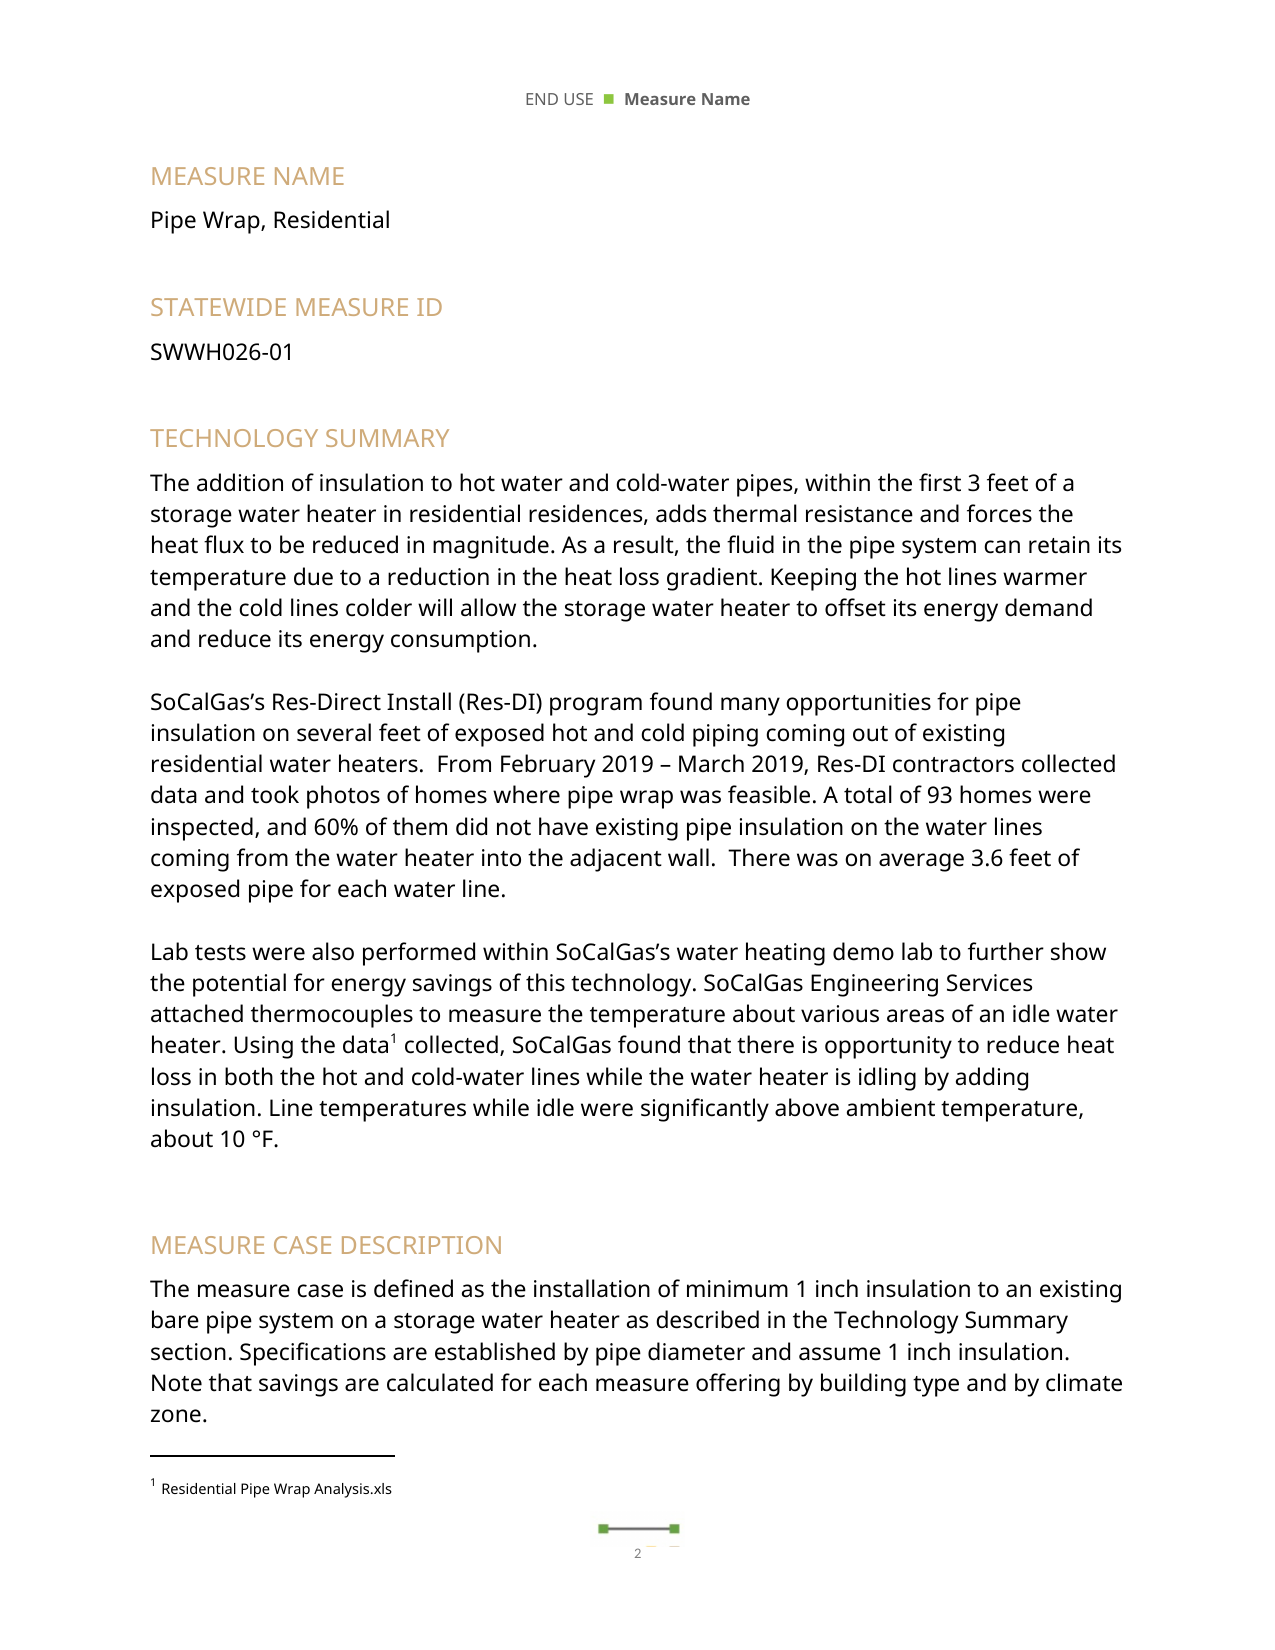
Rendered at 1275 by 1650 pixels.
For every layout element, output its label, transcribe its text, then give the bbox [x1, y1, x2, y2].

subtitle Measure Name [150, 160, 1125, 192]
text SWWH026-01 [150, 335, 1125, 367]
picture [589, 1512, 684, 1547]
subtitle Technology Summary [150, 423, 1125, 454]
text Lab tests were also performed within SoCalGas’s water heating demo lab to further show the potential for energy savings of this technology. SoCalGas Engineering Services attached thermocouples to measure the temperature about various areas of an idle water heater. Using the data collected, SoCalGas found that there is opportunity to reduce heat loss in both the hot and cold‐water lines while the water heater is idling by adding insulation. Line temperatures while idle were significantly above ambient temperature, about 10 °F. [150, 935, 1125, 1154]
text SoCalGas’s Res‐Direct Install (Res‐DI) program found many opportunities for pipe insulation on several feet of exposed hot and cold piping coming out of existing residential water heaters. From February 2019 – March 2019, Res‐DI contractors collected data and took photos of homes where pipe wrap was feasible. A total of 93 homes were inspected, and 60% of them did not have existing pipe insulation on the water lines coming from the water heater into the adjacent wall. There was on average 3.6 feet of exposed pipe for each water line. [150, 685, 1125, 904]
subtitle Statewide Measure ID [150, 292, 1125, 323]
subtitle Measure Case Description [150, 1229, 1125, 1260]
text Pipe Wrap, Residential [150, 204, 1125, 235]
text The addition of insulation to hot water and cold-water pipes, within the first 3 feet of a storage water heater in residential residences, adds thermal resistance and forces the heat flux to be reduced in magnitude. As a result, the fluid in the pipe system can retain its temperature due to a reduction in the heat loss gradient. Keeping the hot lines warmer and the cold lines colder will allow the storage water heater to offset its energy demand and reduce its energy consumption. [150, 467, 1125, 654]
text The measure case is defined as the installation of minimum 1 inch insulation to an existing bare pipe system on a storage water heater as described in the Technology Summary section. Specifications are established by pipe diameter and assume 1 inch insulation. Note that savings are calculated for each measure offering by building type and by climate zone. [150, 1273, 1125, 1429]
